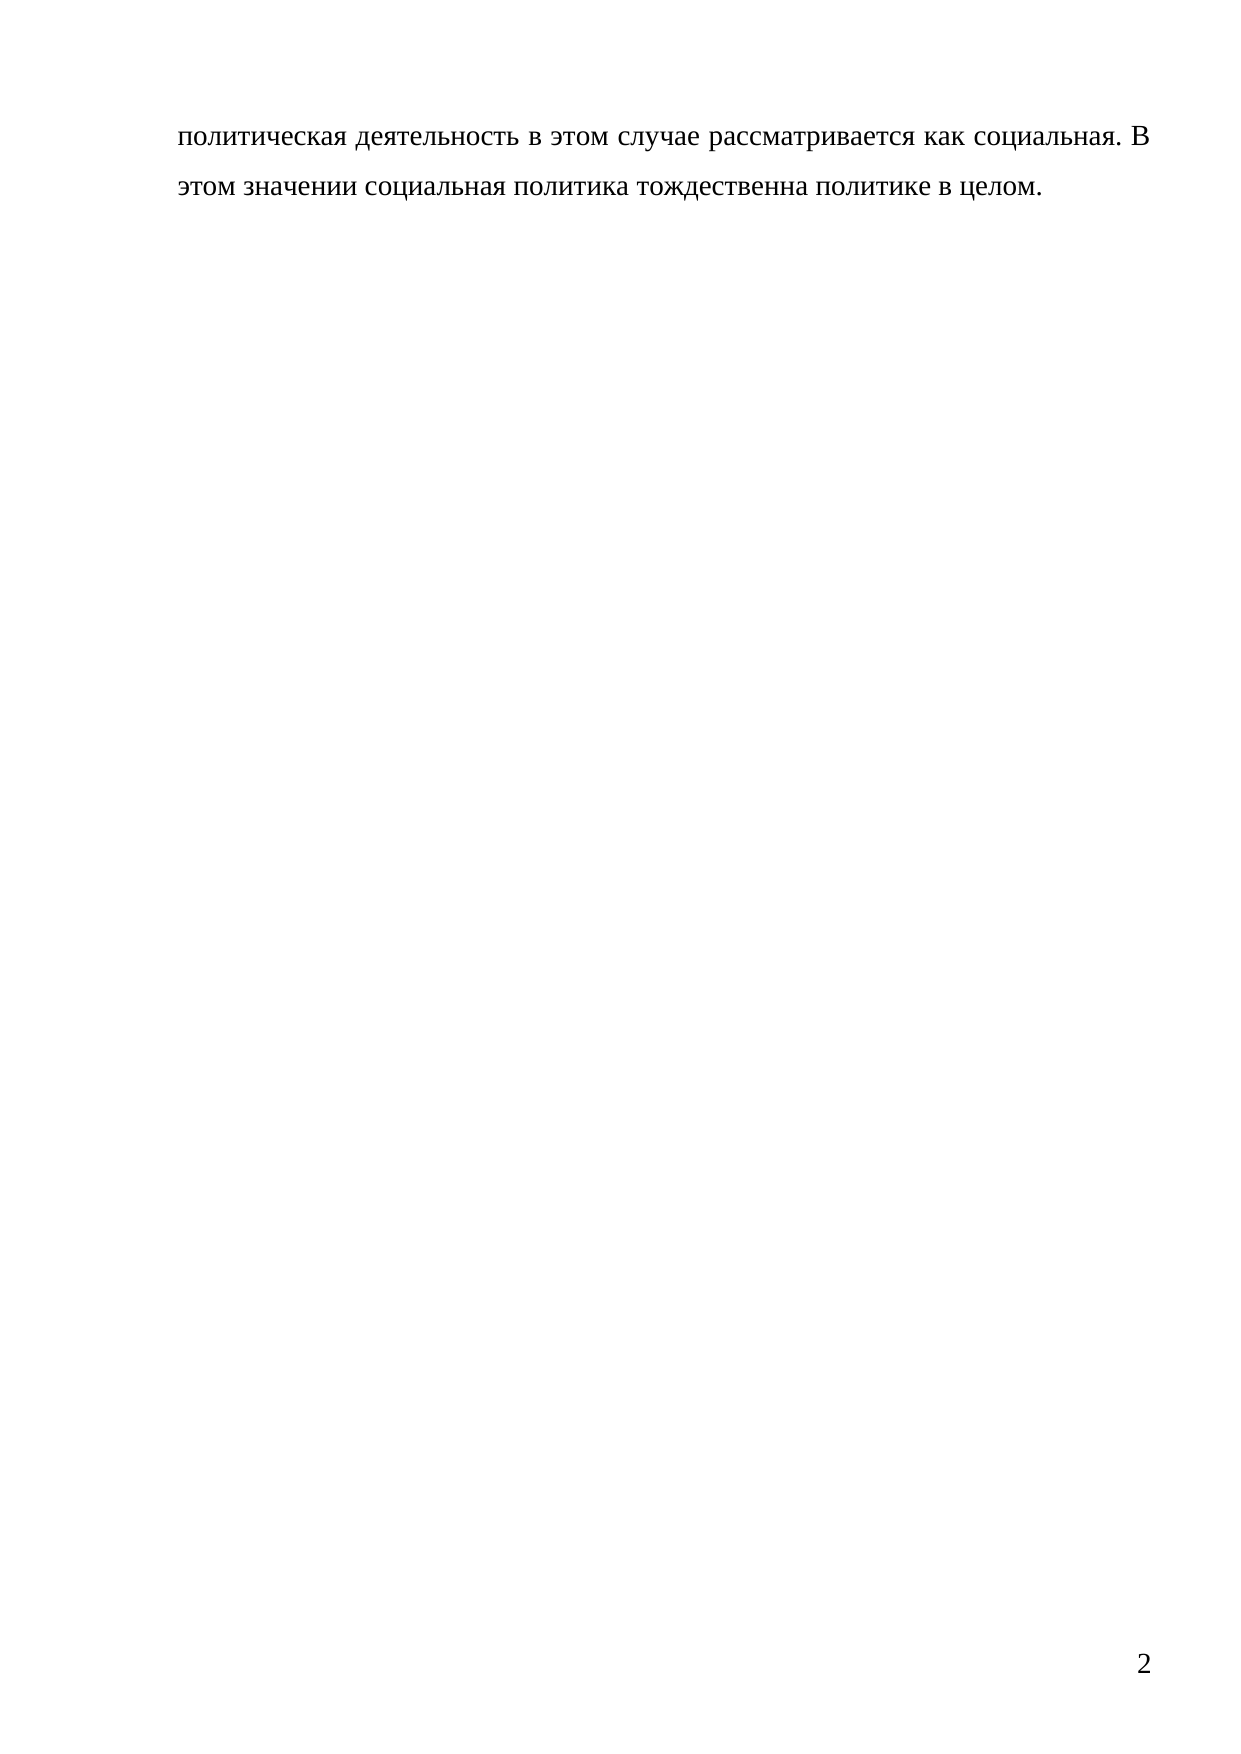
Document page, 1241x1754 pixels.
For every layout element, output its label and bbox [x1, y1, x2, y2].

text [177, 118, 1152, 202]
